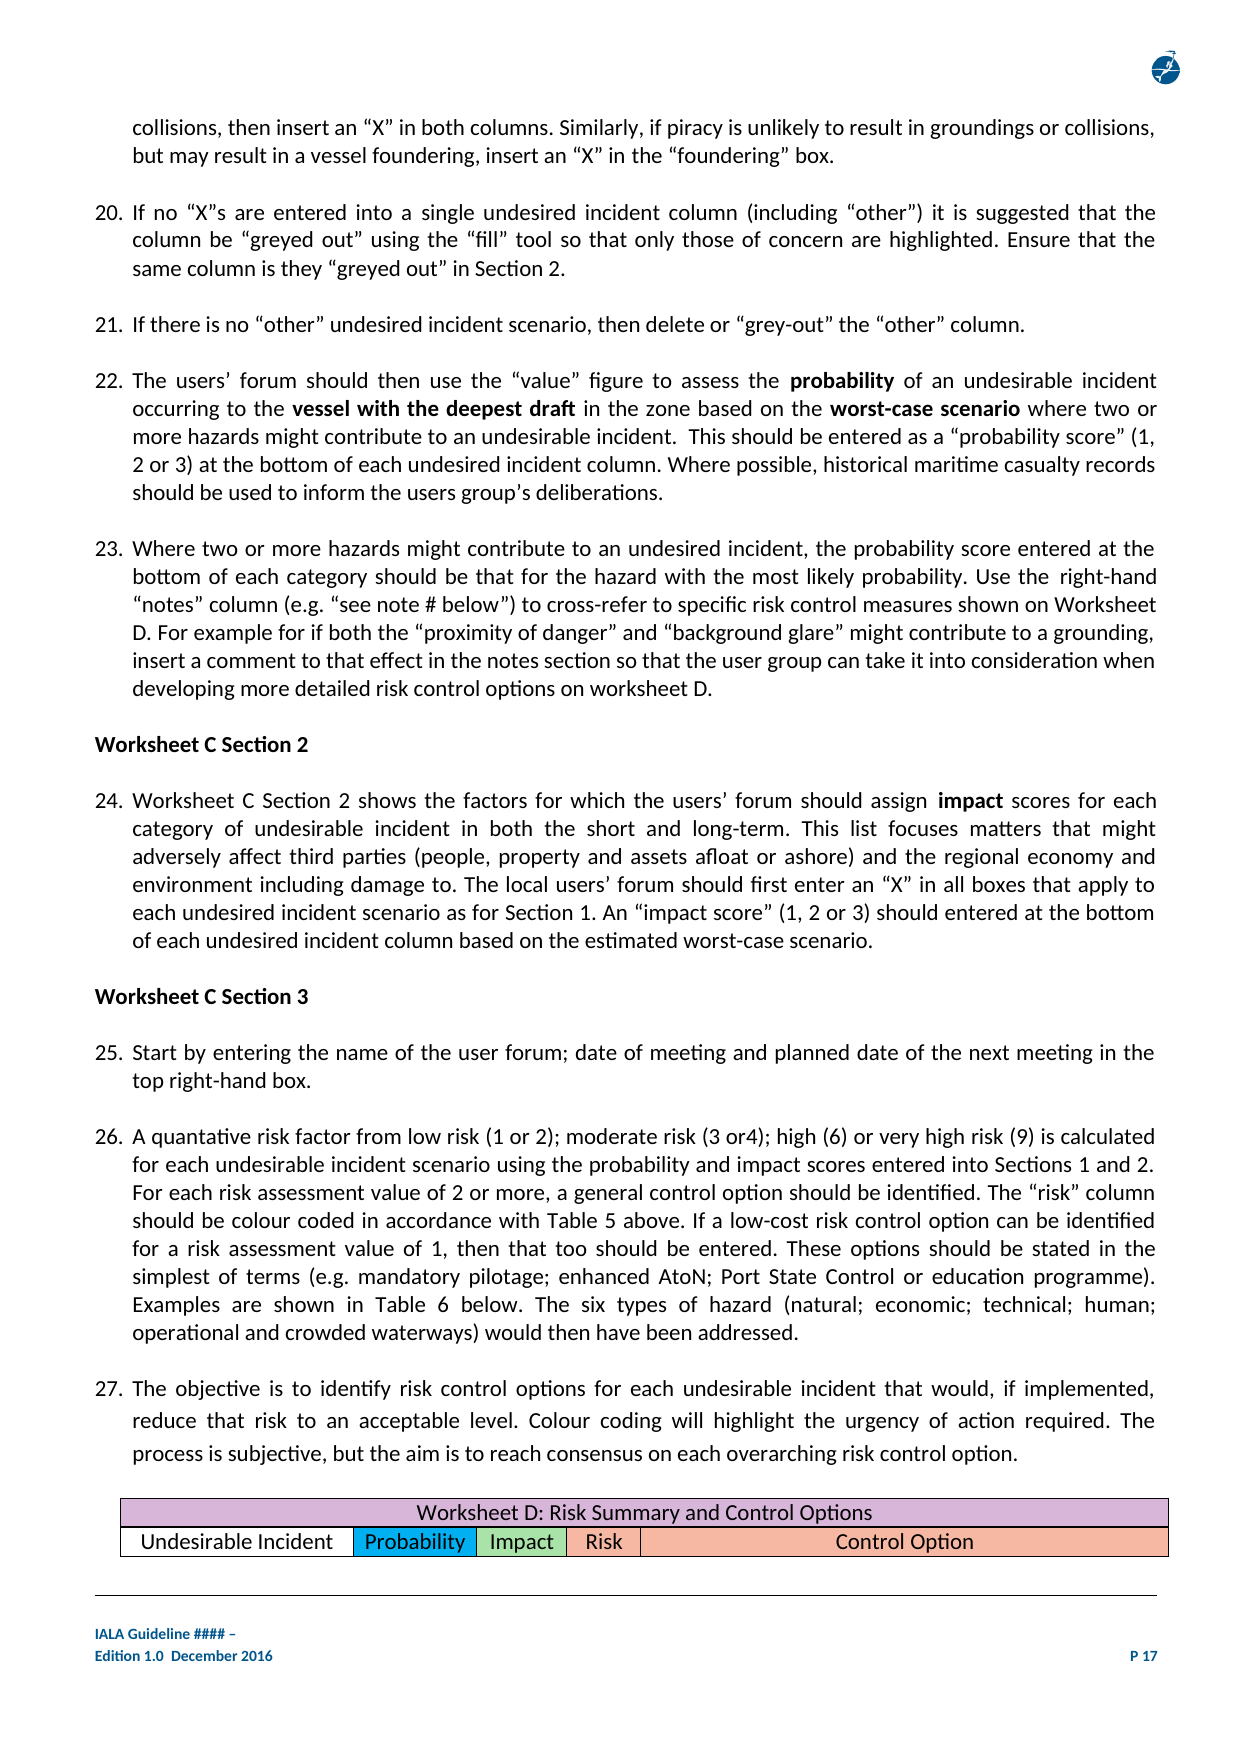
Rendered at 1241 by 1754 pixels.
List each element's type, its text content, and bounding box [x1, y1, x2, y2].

list If no “X”s are entered into a single undesired incident column (including “other”) it is suggested that the column be “greyed out” using the “fill” tool so that only those of concern are highlighted. Ensure that the same column is they “greyed out” in Section 2. [94, 198, 1157, 282]
table_cell Control Option [641, 1528, 1168, 1556]
table_cell Probability [354, 1528, 476, 1556]
list The users’ forum should then use the “value” figure to assess the probability of an undesirable incident occurring to the vessel with the deepest draft in the zone based on the worst-case scenario where two or more hazards might contribute to an undesirable incident. This should be entered as a “probability score” (1, 2 or 3) at the bottom of each undesired incident column. Where possible, historical maritime casualty records should be used to inform the users group’s deliberations. [94, 366, 1157, 506]
table_cell Undesirable Incident [121, 1528, 353, 1556]
picture [1120, 0, 1239, 119]
text Worksheet C Section 2 [94, 730, 1157, 758]
text Worksheet C Section 3 [94, 982, 1157, 1010]
list Where two or more hazards might contribute to an undesired incident, the probability score entered at the bottom of each category should be that for the hazard with the most likely probability. Use the right-hand “notes” column (e.g. “see note # below”) to cross-refer to specific risk control measures shown on Worksheet D. For example for if both the “proximity of danger” and “background glare” might contribute to a grounding, insert a comment to that effect in the notes section so that the user group can take it into consideration when developing more detailed risk control options on worksheet D. [94, 534, 1157, 702]
list A quantative risk factor from low risk (1 or 2); moderate risk (3 or4); high (6) or very high risk (9) is calculated for each undesirable incident scenario using the probability and impact scores entered into Sections 1 and 2. For each risk assessment value of 2 or more, a general control option should be identified. The “risk” column should be colour coded in accordance with Table 5 above. If a low-cost risk control option can be identified for a risk assessment value of 1, then that too should be entered. These options should be stated in the simplest of terms (e.g. mandatory pilotage; enhanced AtoN; Port State Control or education programme). Examples are shown in Table 6 below. The six types of hazard (natural; economic; technical; human; operational and crowded waterways) would then have been addressed. [94, 1122, 1157, 1346]
list The objective is to identify risk control options for each undesirable incident that would, if implemented, reduce that risk to an acceptable level. Colour coding will highlight the urgency of action required. The process is subjective, but the aim is to reach consensus on each overarching risk control option. [94, 1374, 1157, 1467]
list If there is no “other” undesired incident scenario, then delete or “grey-out” the “other” column. [94, 310, 1157, 338]
table_header Worksheet D: Risk Summary and Control Options [121, 1499, 1168, 1526]
list Start by entering the name of the user forum; date of meeting and planned date of the next meeting in the top right-hand box. [94, 1038, 1157, 1094]
table_cell Risk [567, 1528, 640, 1556]
list Worksheet C Section 2 shows the factors for which the users’ forum should assign impact scores for each category of undesirable incident in both the short and long-term. This list focuses matters that might adversely affect third parties (people, property and assets afloat or ashore) and the regional economy and environment including damage to. The local users’ forum should first enter an “X” in all boxes that apply to each undesired incident scenario as for Section 1. An “impact score” (1, 2 or 3) should entered at the bottom of each undesired incident column based on the estimated worst-case scenario. [94, 786, 1157, 954]
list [94, 113, 1157, 169]
table_cell Impact [477, 1528, 566, 1556]
